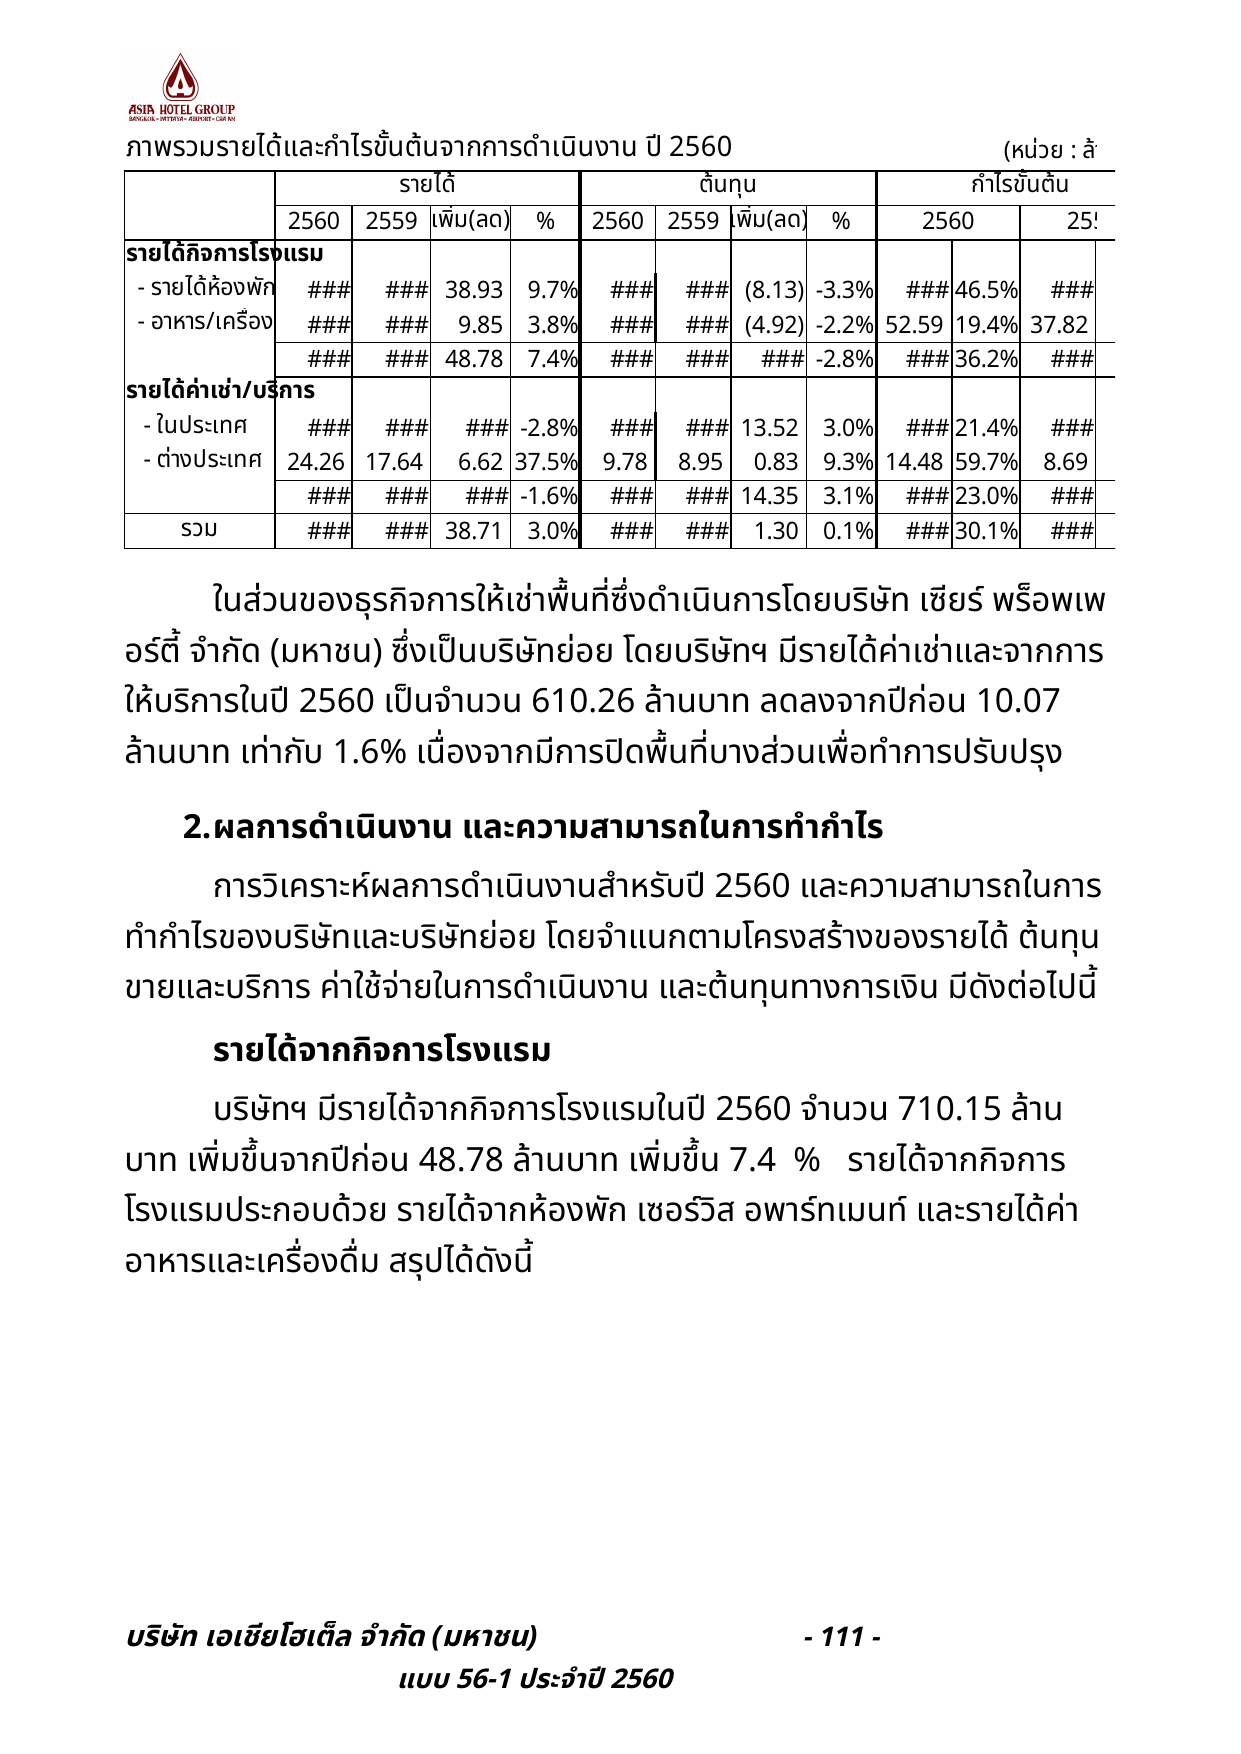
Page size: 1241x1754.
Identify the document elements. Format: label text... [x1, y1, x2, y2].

list ผลการดำเนินงาน และความสามารถในการทำกำไร [183, 803, 1107, 854]
text การวิเคราะห์ผลการดำเนินงานสำหรับปี 2560 และความสามารถในการทำกำไรของบริษัทและบริษัทย่อย โดยจำแนกตามโครงสร้างของรายได้ ต้นทุนขายและบริการ ค่าใช้จ่ายในการดำเนินงาน และต้นทุนทางการเงิน มีดังต่อไปนี้ [124, 862, 1107, 1014]
text ในส่วนของธุรกิจการให้เช่าพื้นที่ซึ่งดำเนินการโดยบริษัท เซียร์ พร็อพเพอร์ตี้ จำกัด (มหาชน) ซึ่งเป็นบริษัทย่อย โดยบริษัทฯ มีรายได้ค่าเช่าและจากการให้บริการในปี 2560 เป็นจำนวน 610.26 ล้านบาท ลดลงจากปีก่อน 10.07 ล้านบาท เท่ากับ 1.6% เนื่องจากมีการปิดพื้นที่บางส่วนเพื่อทำการปรับปรุง [124, 576, 1107, 778]
text รายได้จากกิจการโรงแรม [124, 1026, 1107, 1077]
picture [124, 47, 238, 128]
text บริษัทฯ มีรายได้จากกิจการโรงแรมในปี 2560 จำนวน 710.15 ล้านบาท เพิ่มขึ้นจากปีก่อน 48.78 ล้านบาท เพิ่มขึ้น 7.4 % รายได้จากกิจการโรงแรมประกอบด้วย รายได้จากห้องพัก เซอร์วิส อพาร์ทเมนท์ และรายได้ค่าอาหารและเครื่องดื่ม สรุปได้ดังนี้ [124, 1085, 1107, 1287]
